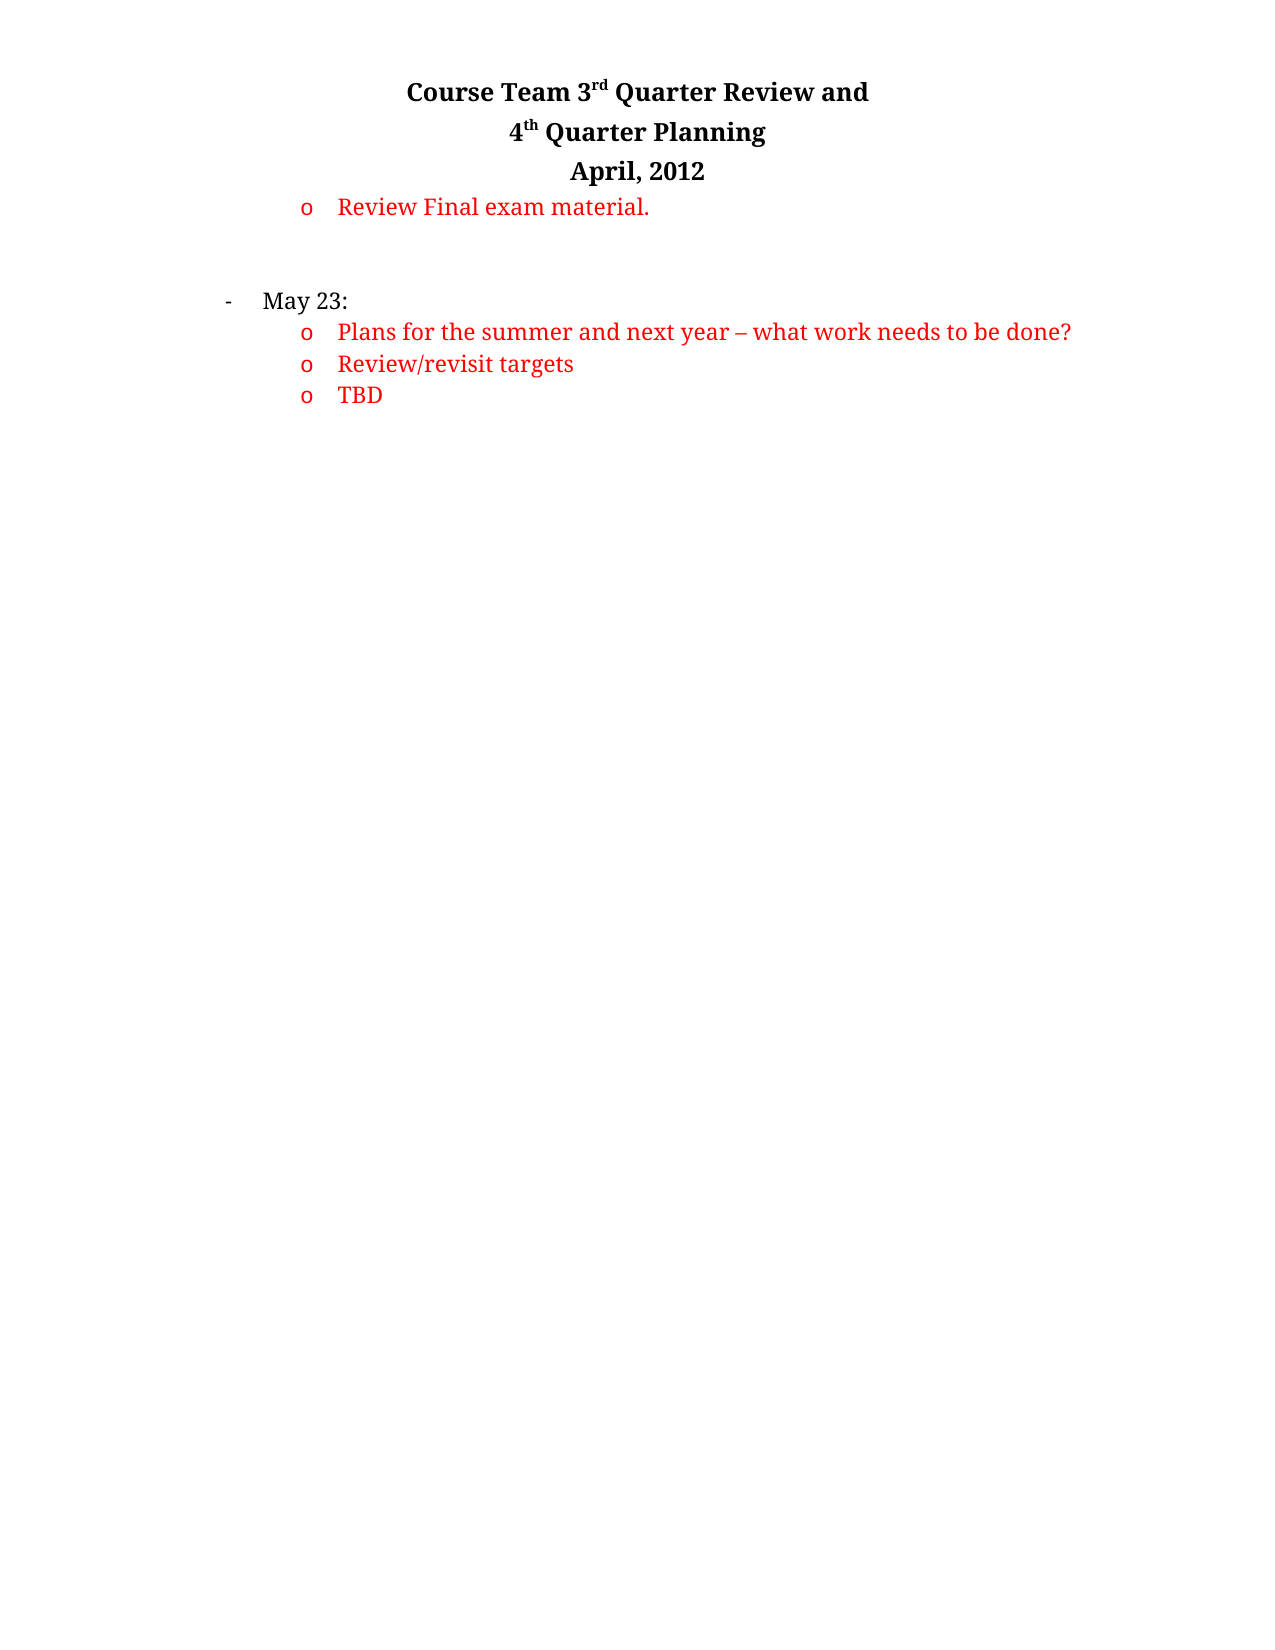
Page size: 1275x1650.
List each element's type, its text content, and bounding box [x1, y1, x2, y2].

list Review/revisit targets [300, 348, 1125, 379]
list TBD [300, 379, 1125, 410]
list Review Final exam material. [300, 191, 1125, 223]
list Plans for the summer and next year – what work needs to be done? [300, 316, 1125, 348]
list May 23: [225, 285, 1125, 316]
